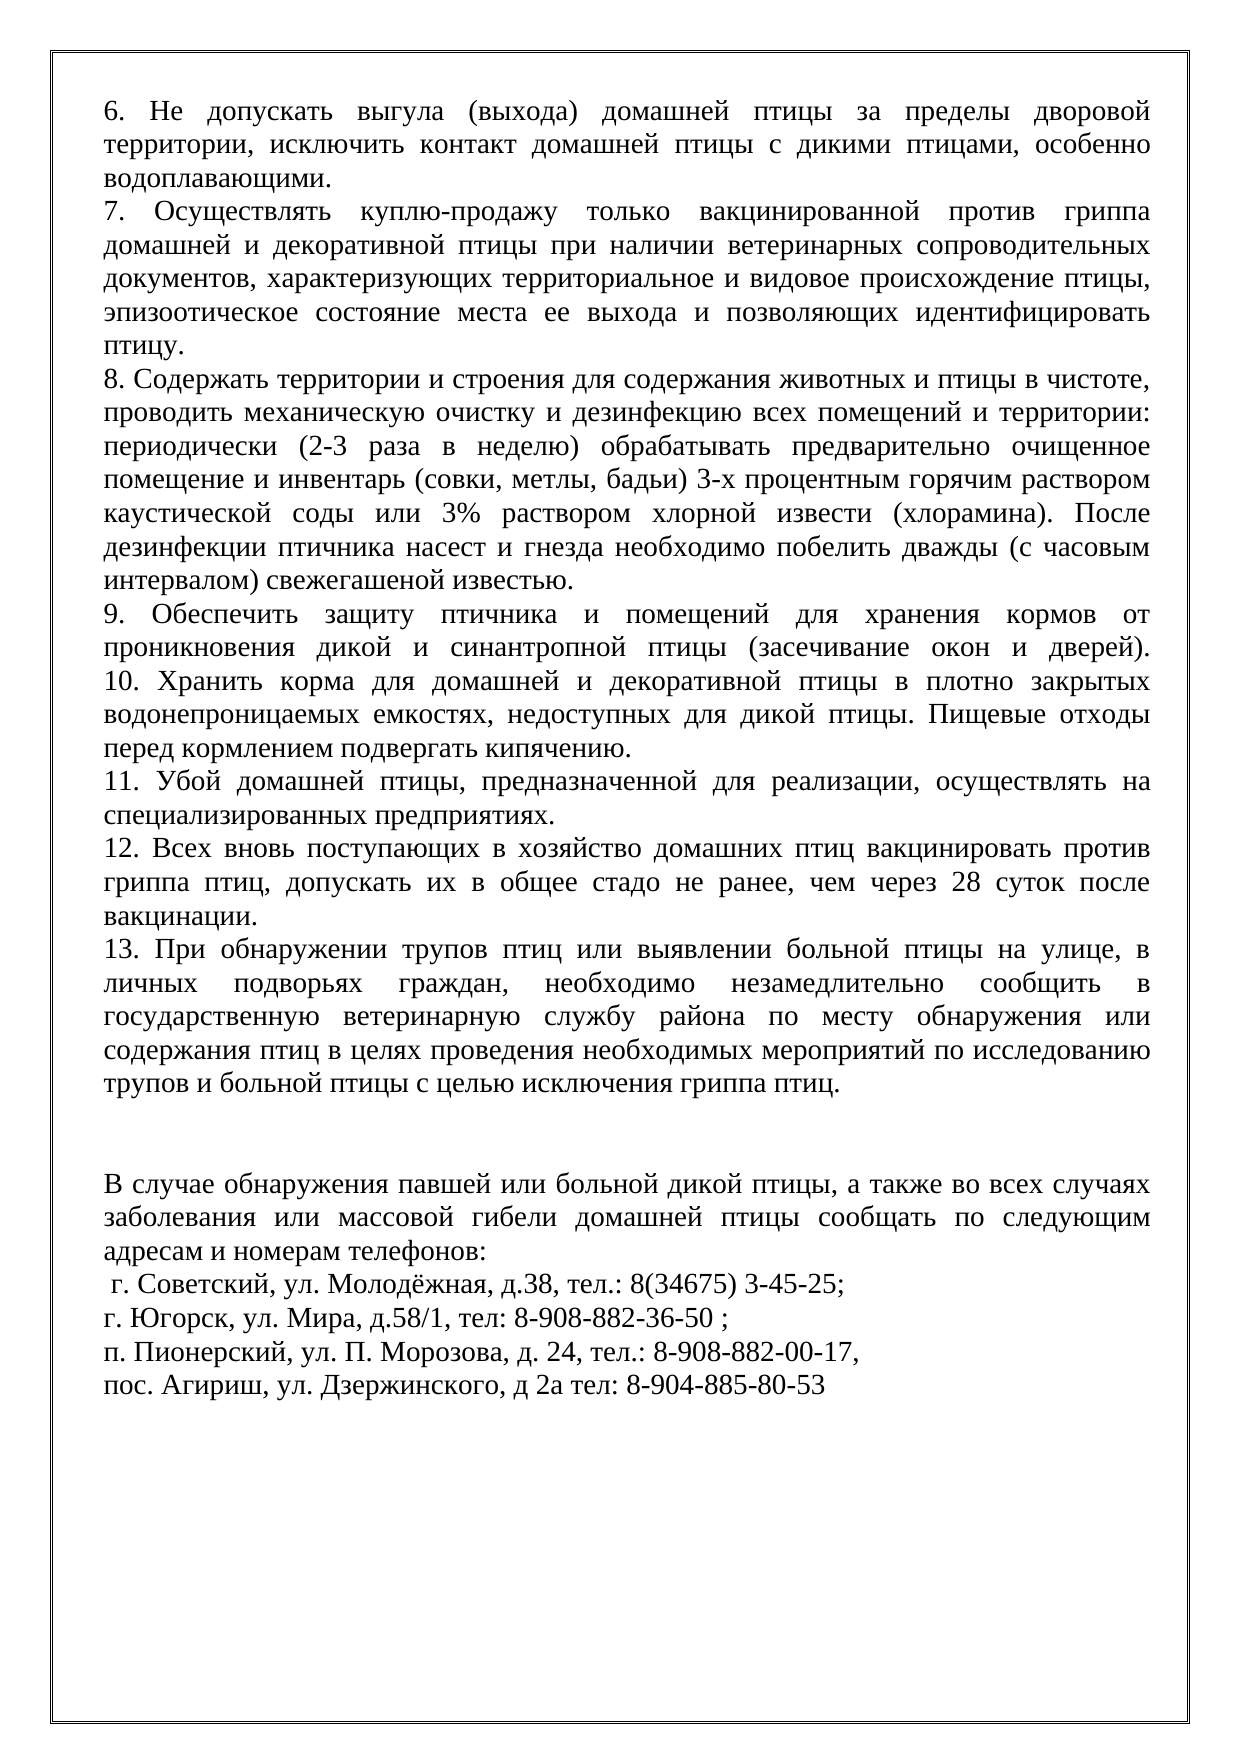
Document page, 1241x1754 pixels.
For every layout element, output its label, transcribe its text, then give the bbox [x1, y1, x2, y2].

text 9. Обеспечить защиту птичника и помещений для хранения кормов от проникновения дикой и синантропной птицы (засечивание окон и дверей). 10. Хранить корма для домашней и декоративной птицы в плотно закрытых водонепроницаемых емкостях, недоступных для дикой птицы. Пищевые отходы перед кормлением подвергать кипячению. [103, 596, 1152, 763]
text 6. Не допускать выгула (выхода) домашней птицы за пределы дворовой территории, исключить контакт домашней птицы с дикими птицами, особенно водоплавающими. 7. Осуществлять куплю-продажу только вакцинированной против гриппа домашней и декоративной птицы при наличии ветеринарных сопроводительных документов, характеризующих территориальное и видовое происхождение птицы, эпизоотическое состояние места ее выхода и позволяющих идентифицировать птицу. 8. Содержать территории и строения для содержания животных и птицы в чистоте, проводить механическую очистку и дезинфекцию всех помещений и территории: периодически (2-3 раза в неделю) обрабатывать предварительно очищенное помещение и инвентарь (совки, метлы, бадьи) 3-х процентным горячим раствором каустической соды или 3% раствором хлорной извести (хлорамина). После дезинфекции птичника насест и гнезда необходимо побелить дважды (с часовым интервалом) свежегашеной известью. [103, 93, 1152, 596]
text г. Советский, ул. Молодёжная, д.38, тел.: 8(34675) 3-45-25; г. Югорск, ул. Мира, д.58/1, тел: 8-908-882-36-50 ; п. Пионерский, ул. П. Морозова, д. 24, тел.: 8-908-882-00-17, пос. Агириш, ул. Дзержинского, д 2а тел: 8-904-885-80-53 [103, 1267, 1152, 1401]
text 11. Убой домашней птицы, предназначенной для реализации, осуществлять на специализированных предприятиях. [103, 763, 1152, 831]
text В случае обнаружения павшей или больной дикой птицы, а также во всех случаях заболевания или массовой гибели домашней птицы сообщать по следующим адресам и номерам телефонов: [103, 1132, 1152, 1267]
text 12. Всех вновь поступающих в хозяйство домашних птиц вакцинировать против гриппа птиц, допускать их в общее стадо не ранее, чем через 28 суток после вакцинации. 13. При обнаружении трупов птиц или выявлении больной птицы на улице, в личных подворьях граждан, необходимо незамедлительно сообщить в государственную ветеринарную службу района по месту обнаружения или содержания птиц в целях проведения необходимых мероприятий по исследованию трупов и больной птицы с целью исключения гриппа птиц. [103, 831, 1152, 1099]
